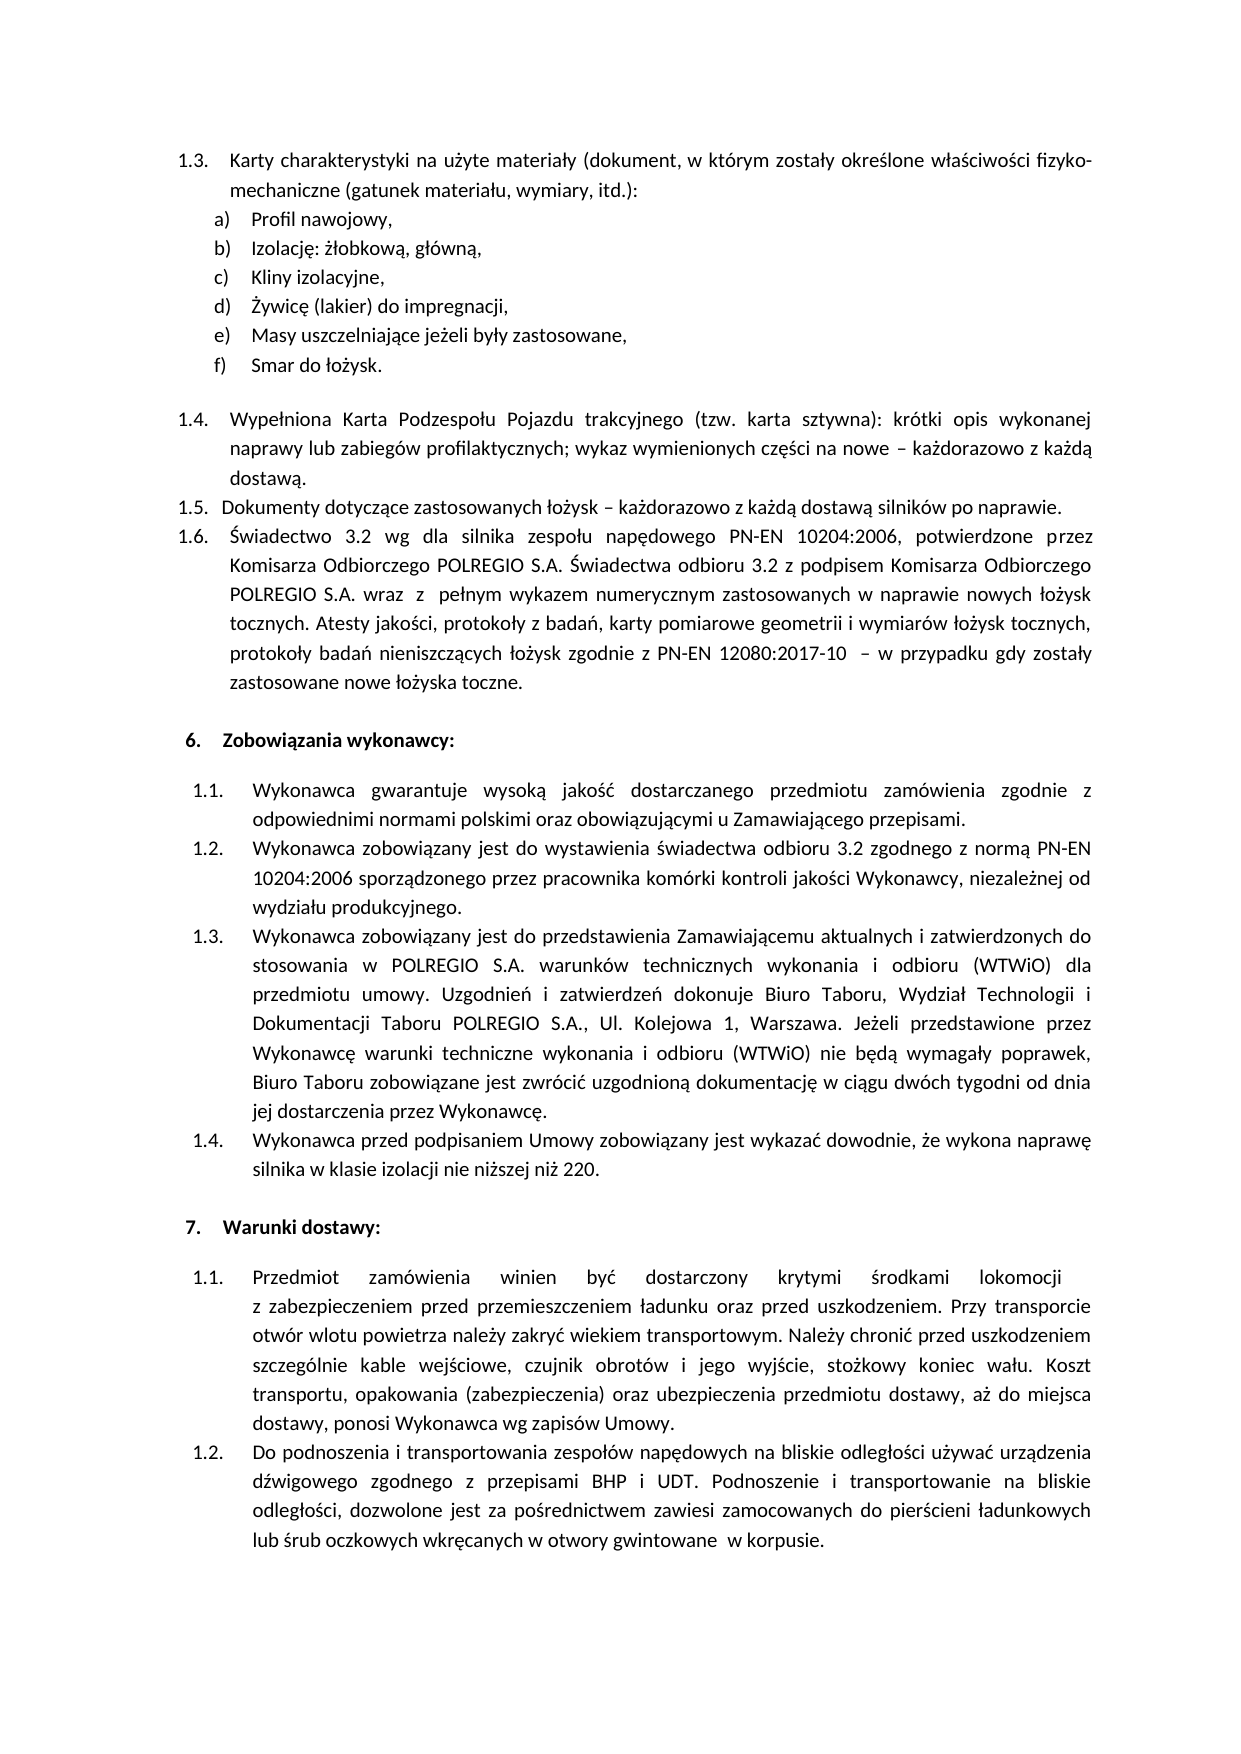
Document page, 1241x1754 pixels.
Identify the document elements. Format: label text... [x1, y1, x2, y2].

list Warunki dostawy: [185, 1214, 1093, 1240]
list Profil nawojowy, [214, 206, 1093, 231]
list Kliny izolacyjne, [214, 264, 1093, 290]
list Wykonawca przed podpisaniem Umowy zobowiązany jest wykazać dowodnie, że wykona naprawę silnika w klasie izolacji nie niższej niż 220. [192, 1127, 1093, 1182]
list Dokumenty dotyczące zastosowanych łożysk – każdorazowo z każdą dostawą silników po naprawie. [177, 494, 1093, 519]
list Wykonawca gwarantuje wysoką jakość dostarczanego przedmiotu zamówienia zgodnie z odpowiednimi normami polskimi oraz obowiązującymi u Zamawiającego przepisami. [192, 777, 1093, 832]
list Smar do łożysk. [214, 352, 1093, 377]
list Do podnoszenia i transportowania zespołów napędowych na bliskie odległości używać urządzenia dźwigowego zgodnego z przepisami BHP i UDT. Podnoszenie i transportowanie na bliskie odległości, dozwolone jest za pośrednictwem zawiesi zamocowanych do pierścieni ładunkowych lub śrub oczkowych wkręcanych w otwory gwintowane w korpusie. [192, 1439, 1093, 1552]
list Izolację: żłobkową, główną, [214, 235, 1093, 261]
list Wykonawca zobowiązany jest do przedstawienia Zamawiającemu aktualnych i zatwierdzonych do stosowania w POLREGIO S.A. warunków technicznych wykonania i odbioru (WTWiO) dla przedmiotu umowy. Uzgodnień i zatwierdzeń dokonuje Biuro Taboru, Wydział Technologii i Dokumentacji Taboru POLREGIO S.A., Ul. Kolejowa 1, Warszawa. Jeżeli przedstawione przez Wykonawcę warunki techniczne wykonania i odbioru (WTWiO) nie będą wymagały poprawek, Biuro Taboru zobowiązane jest zwrócić uzgodnioną dokumentację w ciągu dwóch tygodni od dnia jej dostarczenia przez Wykonawcę. [192, 923, 1093, 1123]
list Przedmiot zamówienia winien być dostarczony krytymi środkami lokomocji z zabezpieczeniem przed przemieszczeniem ładunku oraz przed uszkodzeniem. Przy transporcie otwór wlotu powietrza należy zakryć wiekiem transportowym. Należy chronić przed uszkodzeniem szczególnie kable wejściowe, czujnik obrotów i jego wyjście, stożkowy koniec wału. Koszt transportu, opakowania (zabezpieczenia) oraz ubezpieczenia przedmiotu dostawy, aż do miejsca dostawy, ponosi Wykonawca wg zapisów Umowy. [192, 1264, 1093, 1436]
list Wypełniona Karta Podzespołu Pojazdu trakcyjnego (tzw. karta sztywna): krótki opis wykonanej naprawy lub zabiegów profilaktycznych; wykaz wymienionych części na nowe – każdorazowo z każdą dostawą. [177, 406, 1093, 490]
list Zobowiązania wykonawcy: [185, 727, 1093, 753]
list Masy uszczelniające jeżeli były zastosowane, [214, 323, 1093, 348]
list Karty charakterystyki na użyte materiały (dokument, w którym zostały określone właściwości fizyko-mechaniczne (gatunek materiału, wymiary, itd.): [177, 148, 1093, 202]
list Żywicę (lakier) do impregnacji, [214, 293, 1093, 319]
list Świadectwo 3.2 wg dla silnika zespołu napędowego PN-EN 10204:2006, potwierdzone przez Komisarza Odbiorczego POLREGIO S.A. Świadectwa odbioru 3.2 z podpisem Komisarza Odbiorczego POLREGIO S.A. wraz z pełnym wykazem numerycznym zastosowanych w naprawie nowych łożysk tocznych. Atesty jakości, protokoły z badań, karty pomiarowe geometrii i wymiarów łożysk tocznych, protokoły badań nieniszczących łożysk zgodnie z PN-EN 12080:2017-10 – w przypadku gdy zostały zastosowane nowe łożyska toczne. [177, 523, 1093, 694]
list Wykonawca zobowiązany jest do wystawienia świadectwa odbioru 3.2 zgodnego z normą PN-EN 10204:2006 sporządzonego przez pracownika komórki kontroli jakości Wykonawcy, niezależnej od wydziału produkcyjnego. [192, 836, 1093, 919]
